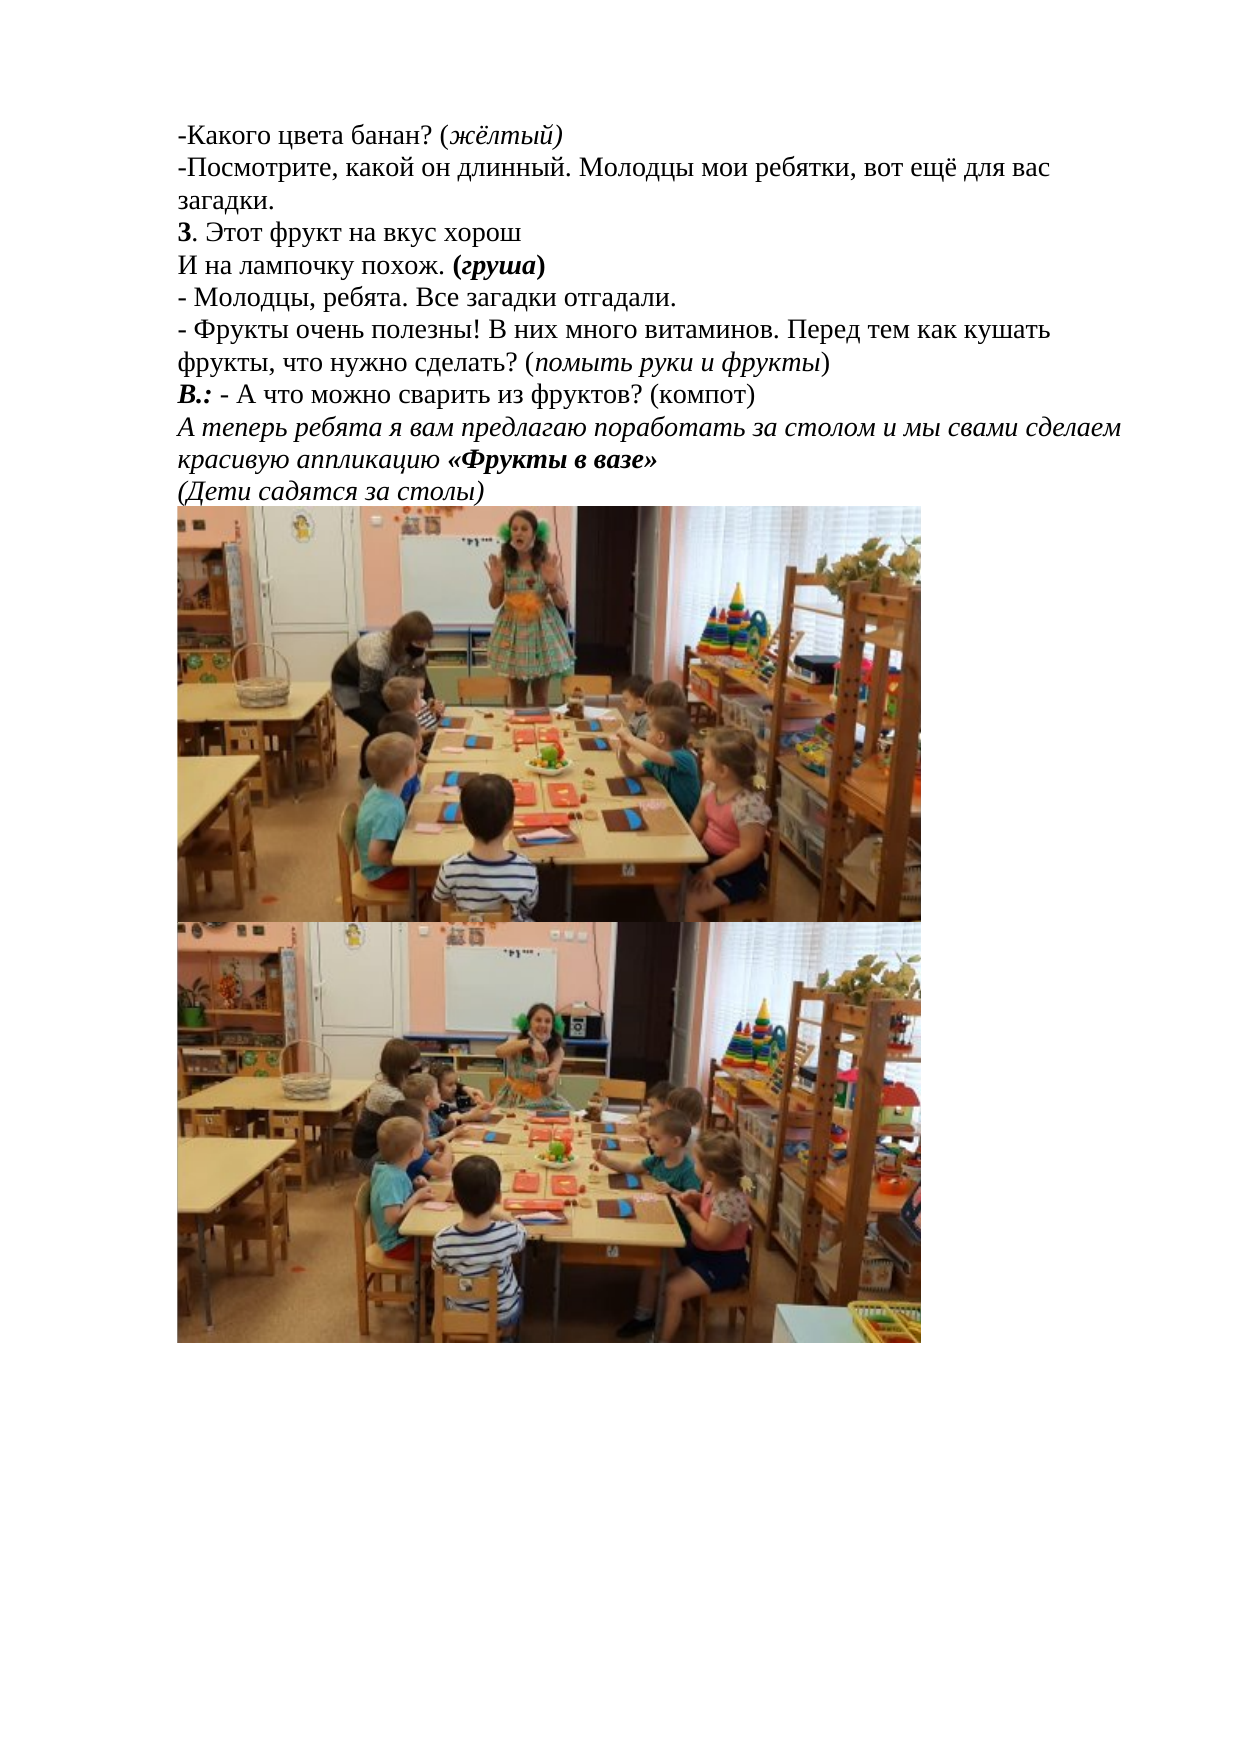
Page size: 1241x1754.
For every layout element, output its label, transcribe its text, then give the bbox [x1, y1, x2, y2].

text А теперь ребята я вам предлагаю поработать за столом и мы свами сделаем красивую аппликацию «Фрукты в вазе» [177, 410, 1152, 474]
text - Молодцы, ребята. Все загадки отгадали. [177, 280, 1152, 312]
picture [177, 506, 921, 1343]
text -Какого цвета банан? (жёлтый) [177, 118, 1152, 151]
text -Посмотрите, какой он длинный. Молодцы мои ребятки, вот ещё для вас загадки. [177, 151, 1152, 215]
text 3. Этот фрукт на вкус хорош [177, 215, 1152, 248]
text В.: - А что можно сварить из фруктов? (компот) [177, 377, 1152, 410]
text (Дети садятся за столы) [177, 474, 1152, 507]
text И на лампочку похож. (груша) [177, 248, 1152, 280]
text - Фрукты очень полезны! В них много витаминов. Перед тем как кушать фрукты, что нужно сделать? (помыть руки и фрукты) [177, 312, 1152, 377]
